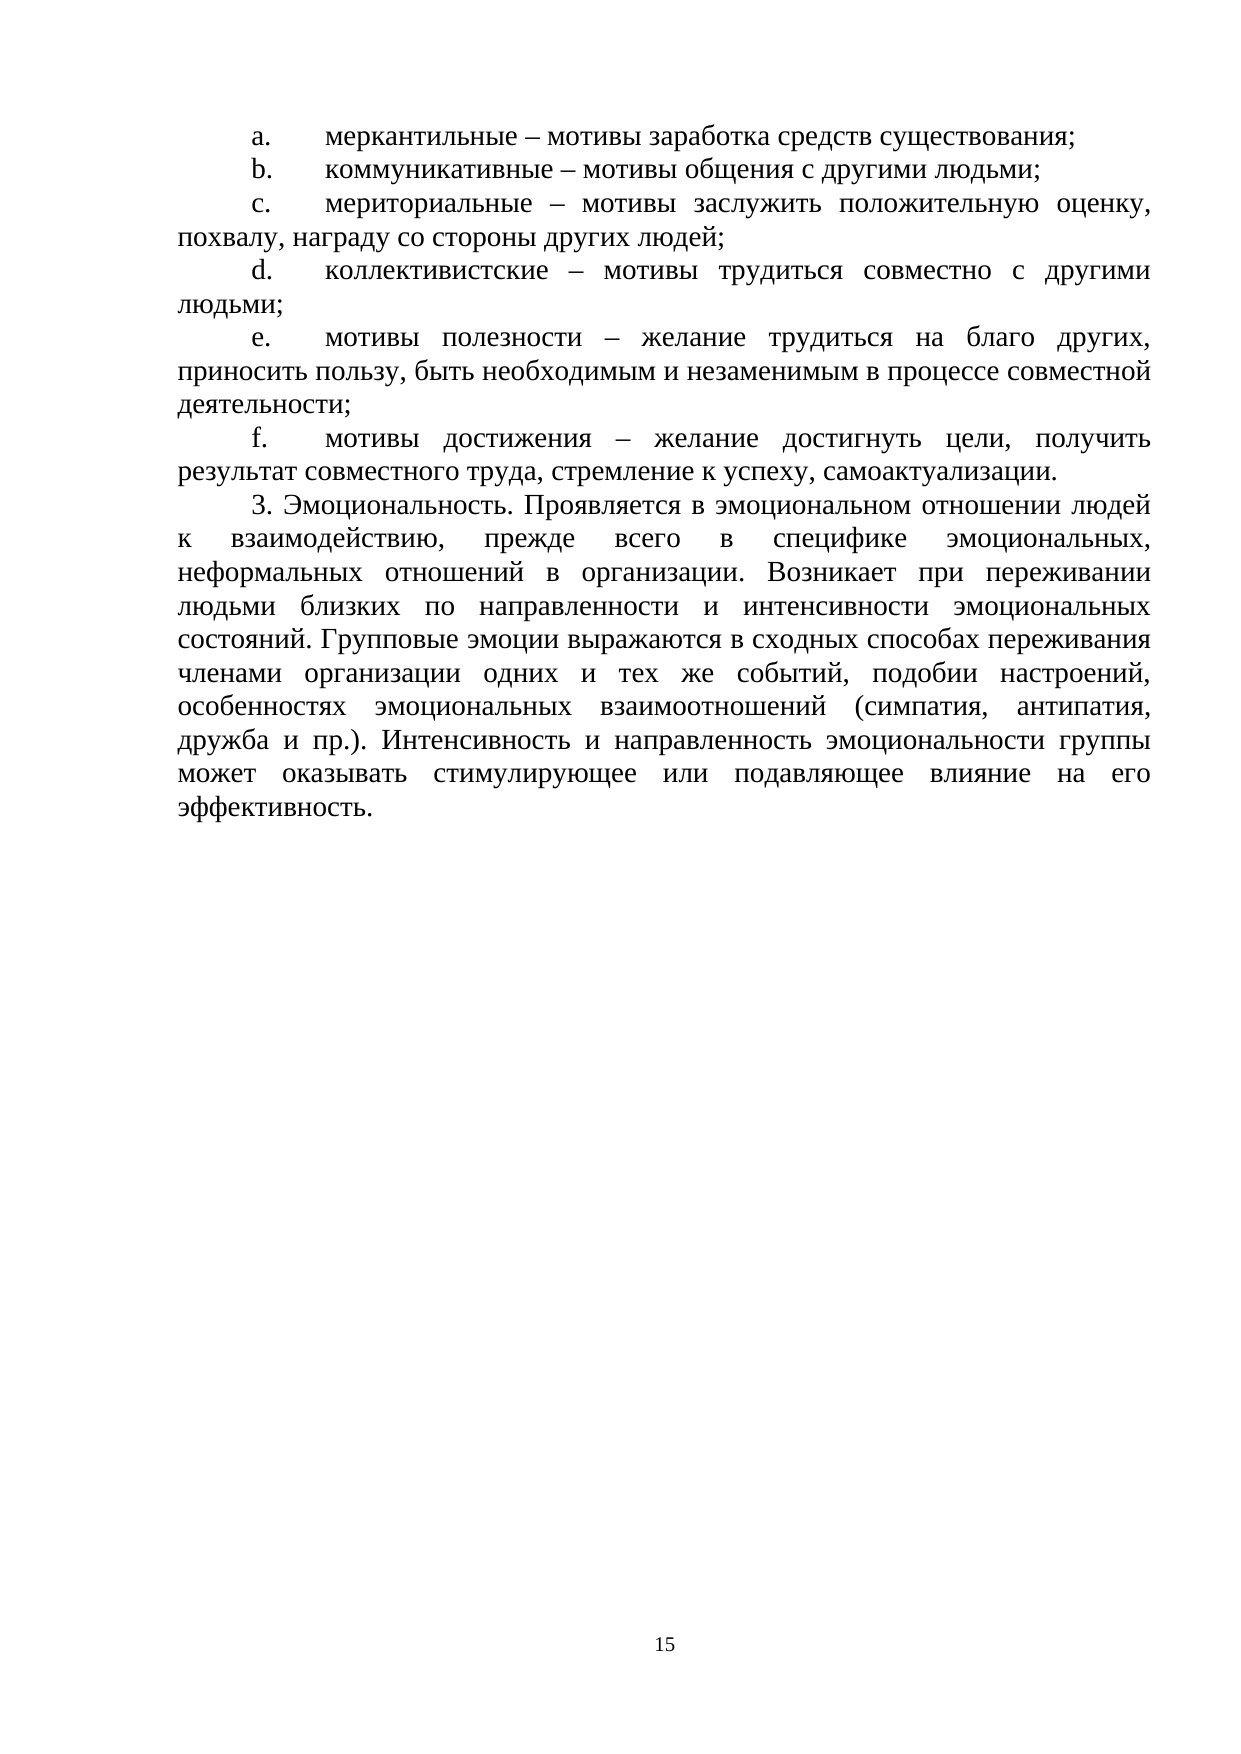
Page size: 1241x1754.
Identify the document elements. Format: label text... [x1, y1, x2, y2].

list мериториальные – мотивы заслужить положительную оценку, похвалу, награду со стороны других людей; [177, 185, 1152, 252]
list коллективистские – мотивы трудиться совместно с другими людьми; [177, 252, 1152, 319]
list коммуникативные – мотивы общения с другими людьми; [177, 152, 1152, 185]
text 3. Эмоциональность. Проявляется в эмоциональном отношении людей к взаимодействию, прежде всего в специфике эмоциональных, неформальных отношений в организации. Возникает при переживании людьми близких по направленности и интенсивности эмоциональных состояний. Групповые эмоции выражаются в сходных способах переживания членами организации одних и тех же событий, подобии настроений, особенностях эмоциональных взаимоотношений (симпатия, антипатия, дружба и пр.). Интенсивность и направленность эмоциональности группы может оказывать стимулирующее или подавляющее влияние на его эффективность. [177, 487, 1152, 822]
list мотивы достижения – желание достигнуть цели, получить результат совместного труда, стремление к успеху, самоактуализации. [177, 420, 1152, 487]
list меркантильные – мотивы заработка средств существования; [177, 118, 1152, 152]
list мотивы полезности – желание трудиться на благо других, приносить пользу, быть необходимым и незаменимым в процессе совместной деятельности; [177, 319, 1152, 420]
